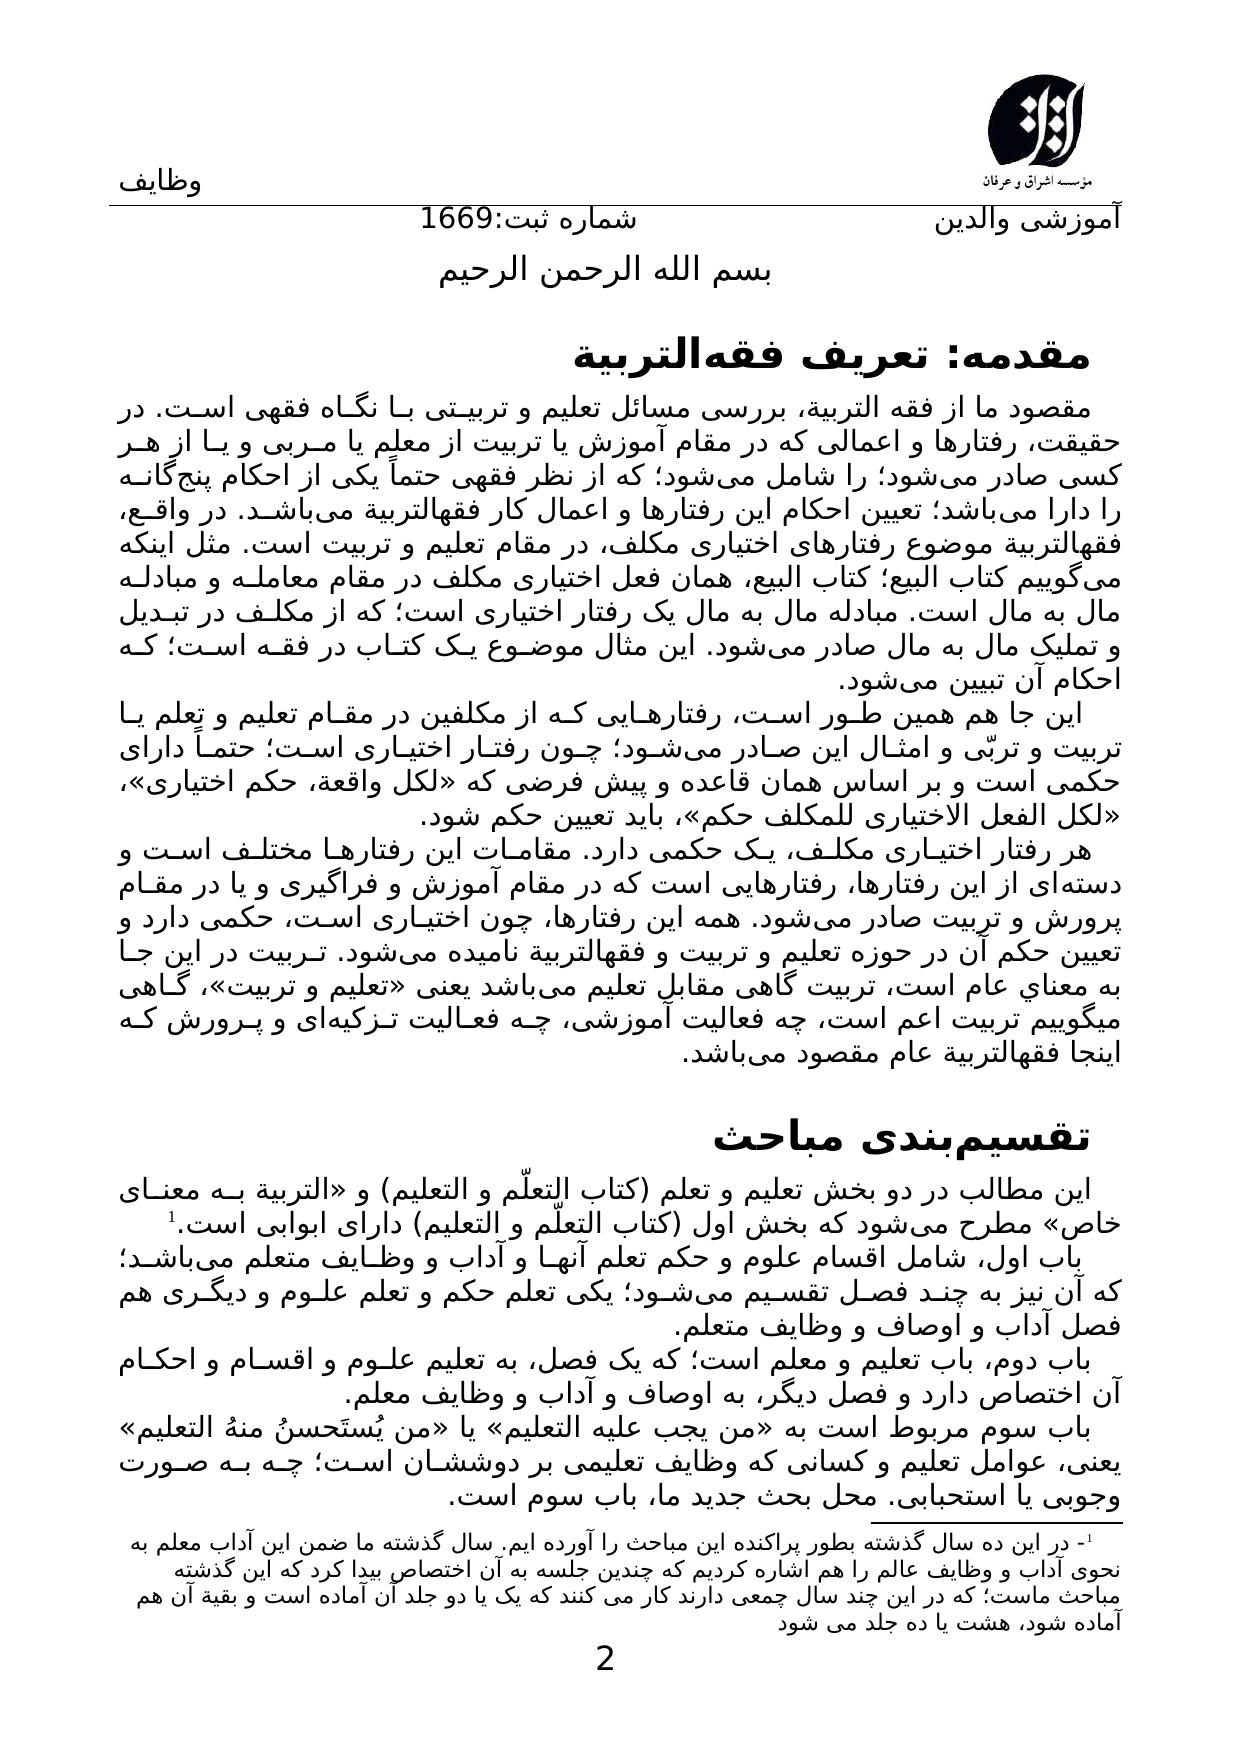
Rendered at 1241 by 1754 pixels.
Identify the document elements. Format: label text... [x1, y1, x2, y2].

text این مطالب در دو بخش تعلیم و تعلم (کتاب التعلّم و التعلیم) و «التربیة به معنای خاص» مطرح می‌شود که بخش اول (کتاب التعلّم و التعلیم) دارای ابوابی است. [118, 1172, 1122, 1241]
picture [979, 73, 1093, 191]
subtitle مقدمه: تعریف فقه‌التربیة [118, 329, 1122, 378]
text باب دوم، باب تعلیم و معلم است؛ که یک فصل، به تعلیم علوم و اقسام و احکام آن اختصاص دارد و فصل دیگر، به اوصاف و آداب و وظایف معلم. [118, 1342, 1122, 1410]
text باب اول، شامل اقسام علوم و حکم تعلم آنها و آداب و وظایف متعلم می‌باشد؛ که آن نیز به چند فصل تقسیم می‌شود؛ یکی تعلم حکم و تعلم علوم و دیگری هم فصل آداب و اوصاف و وظایف متعلم. [118, 1241, 1122, 1342]
subtitle تقسیم‌بندی مباحث [118, 1111, 1122, 1160]
text مقصود ما از فقه التربیة، بررسی مسائل تعلیم و تربیتی با نگاه فقهی است. در حقیقت، رفتارها و اعمالی که در مقام آموزش یا تربیت از معلم یا مربی و یا از هر کسی صادر می‌شود؛ را شامل می‌شود؛ که از نظر فقهی حتماً یکی از احکام پنج‌گانه را دارا می‌باشد؛ تعیین احکام این رفتارها و اعمال کار فقهالتربیة می‌باشد. در واقع، فقهالتربیة موضوع رفتارهای اختیاری مکلف، در مقام تعلیم و تربیت است. مثل اینکه می‌گوییم کتاب البیع؛ کتاب البیع، همان فعل اختیاری مکلف در مقام معامله و مبادله مال به مال است. مبادله مال به مال یک رفتار اختیاری است؛ که از مکلف در تبدیل و تملیک مال به مال صادر می‌شود.‌‌‌ این مثال موضوع یک کتاب در فقه است؛ که احکام آن تبیین می‌شود. [118, 391, 1122, 696]
text این جا هم همین طور است، رفتارهایی که از مکلفین در مقام تعلیم و تعلم یا تربیت و تربّی و امثال این صادر می‌شود؛ چون رفتار اختیاری است؛ حتماً دارای حکمی است و بر اساس همان قاعده و پیش فرضی که «لکل واقعة، حکم اختیاری»، «لکل الفعل الاختیاری للمکلف حکم»، باید تعیین حکم شود. [118, 696, 1122, 832]
text بسم الله الرحمن الرحیم [118, 249, 1122, 288]
text هر رفتار اختیاری مکلف، یک حکمی دارد. مقامات این رفتارها مختلف است و دسته‌ای از این رفتارها، رفتارهایی است که در مقام آموزش و فراگیری و یا در مقام پرورش و تربیت صادر می‌شود. همه این رفتارها، چون اختیاری است، حکمی دارد و تعیین حکم آن در حوزه تعلیم و تربیت و فقهالتربیة نامیده می‌شود. تربیت در این جا به معناي عام است، تربیت گاهی مقابل تعلیم می‌باشد یعنی «تعلیم و تربیت»، گاهی میگوییم تربیت اعم است، چه فعالیت آموزشی، چه فعالیت تزکیه‌ای و پرورش که اینجا فقهالتربیة عام مقصود می‌باشد. [118, 832, 1122, 1070]
text باب سوم مربوط است به «من یجب علیه التعلیم» یا «من یُستَحسنُ منهُ التعلیم» یعنی، عوامل تعلیم و کسانی که وظایف تعلیمی بر دوششان است؛ چه به صورت وجوبی یا استحبابی. محل بحث جدید ما، باب سوم است. [118, 1410, 1122, 1512]
